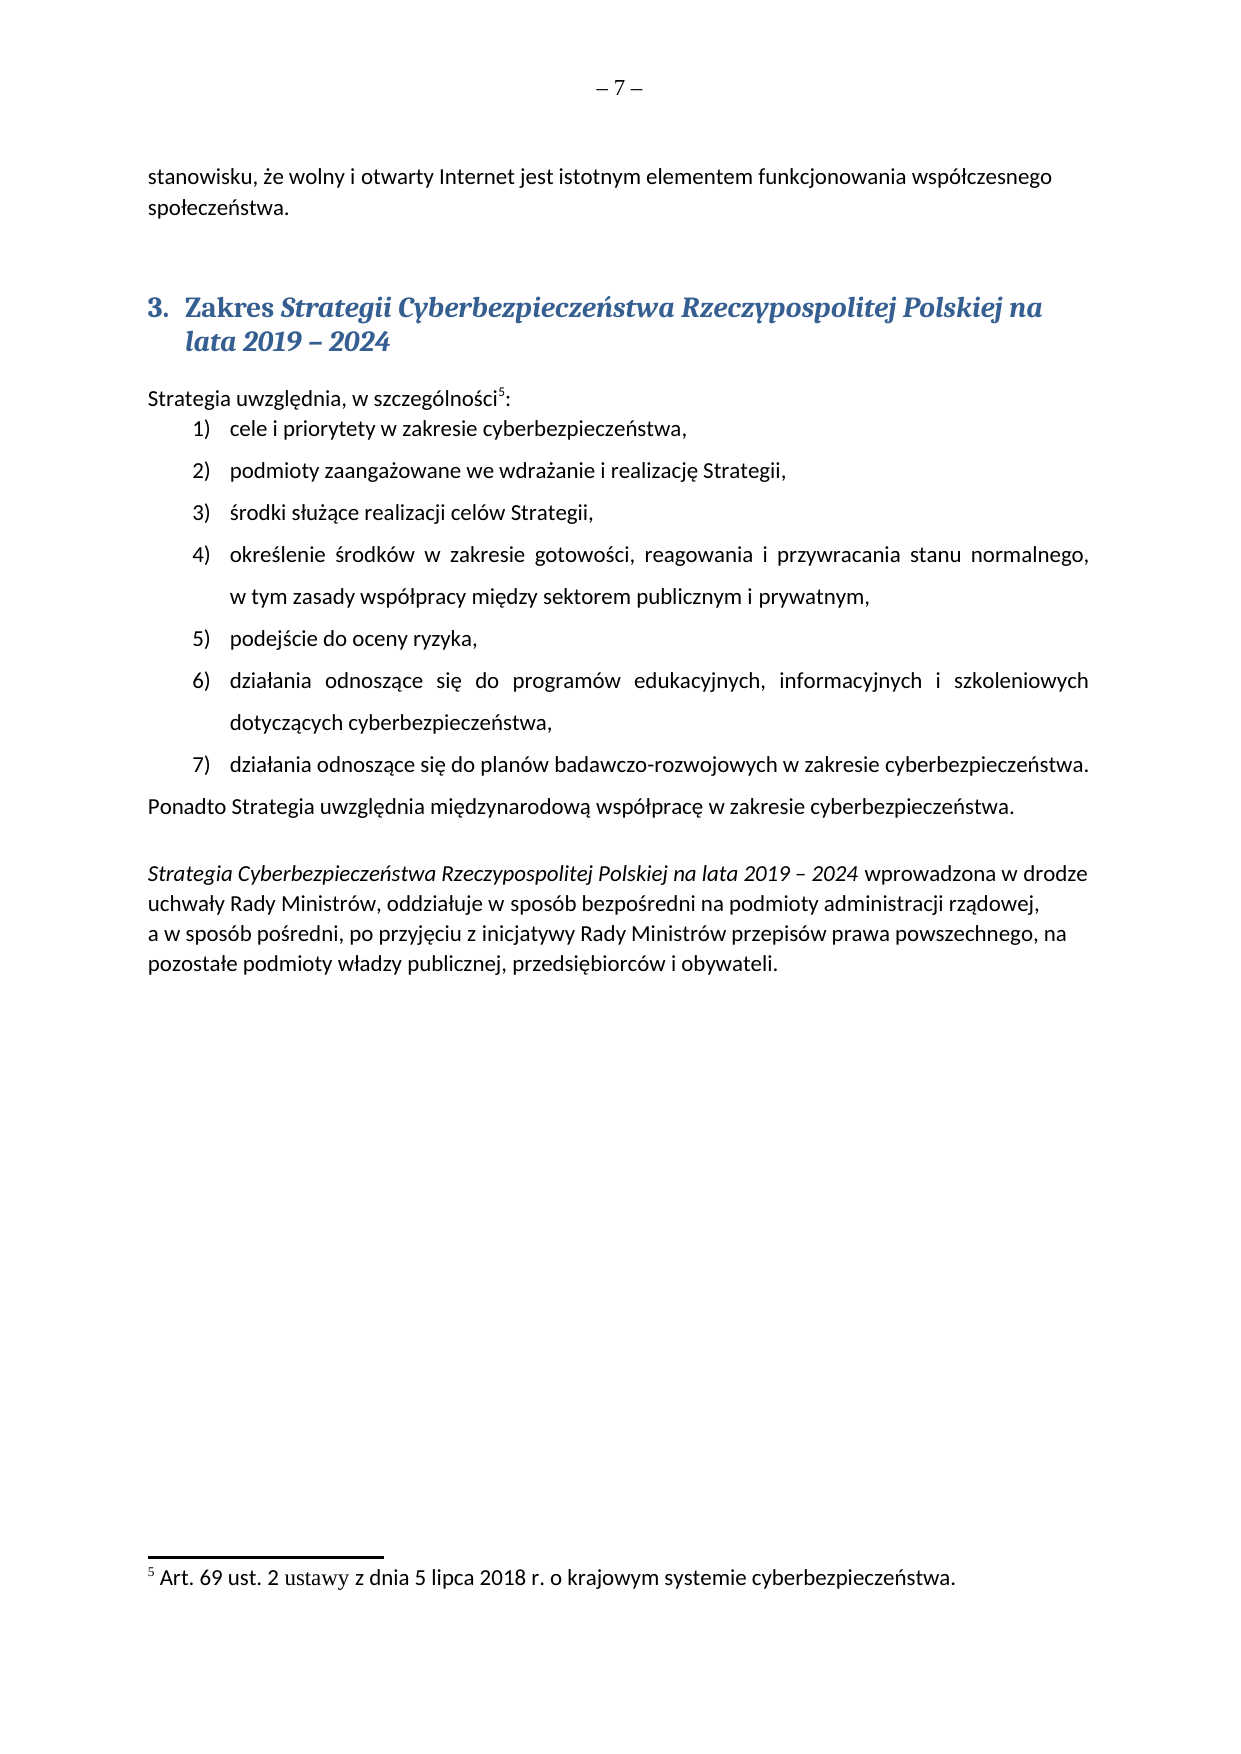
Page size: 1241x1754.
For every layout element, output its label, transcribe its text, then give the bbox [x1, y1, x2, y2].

list działania odnoszące się do planów badawczo-rozwojowych w zakresie cyberbezpieczeństwa. [192, 750, 1091, 778]
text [148, 162, 1091, 221]
list określenie środków w zakresie gotowości, reagowania i przywracania stanu normalnego, w tym zasady współpracy między sektorem publicznym i prywatnym, [192, 540, 1091, 610]
list Ponadto Strategia uwzględnia międzynarodową współpracę w zakresie cyberbezpieczeństwa. [148, 792, 1091, 820]
text Strategia uwzględnia, w szczególności: [148, 384, 1091, 412]
text Strategia Cyberbezpieczeństwa Rzeczypospolitej Polskiej na lata 2019 – 2024 wprowadzona w drodze uchwały Rady Ministrów, oddziałuje w sposób bezpośredni na podmioty administracji rządowej, a w sposób pośredni, po przyjęciu z inicjatywy Rady Ministrów przepisów prawa powszechnego, na pozostałe podmioty władzy publicznej, przedsiębiorców i obywateli. [148, 859, 1091, 977]
subtitle Zakres Strategii Cyberbezpieczeństwa Rzeczypospolitej Polskiej na lata 2019 – 2024 [148, 292, 1091, 359]
list środki służące realizacji celów Strategii, [192, 498, 1091, 526]
list podmioty zaangażowane we wdrażanie i realizację Strategii, [192, 456, 1091, 484]
list podejście do oceny ryzyka, [192, 624, 1091, 652]
list działania odnoszące się do programów edukacyjnych, informacyjnych i szkoleniowych dotyczących cyberbezpieczeństwa, [192, 666, 1091, 736]
list cele i priorytety w zakresie cyberbezpieczeństwa, [192, 414, 1091, 442]
